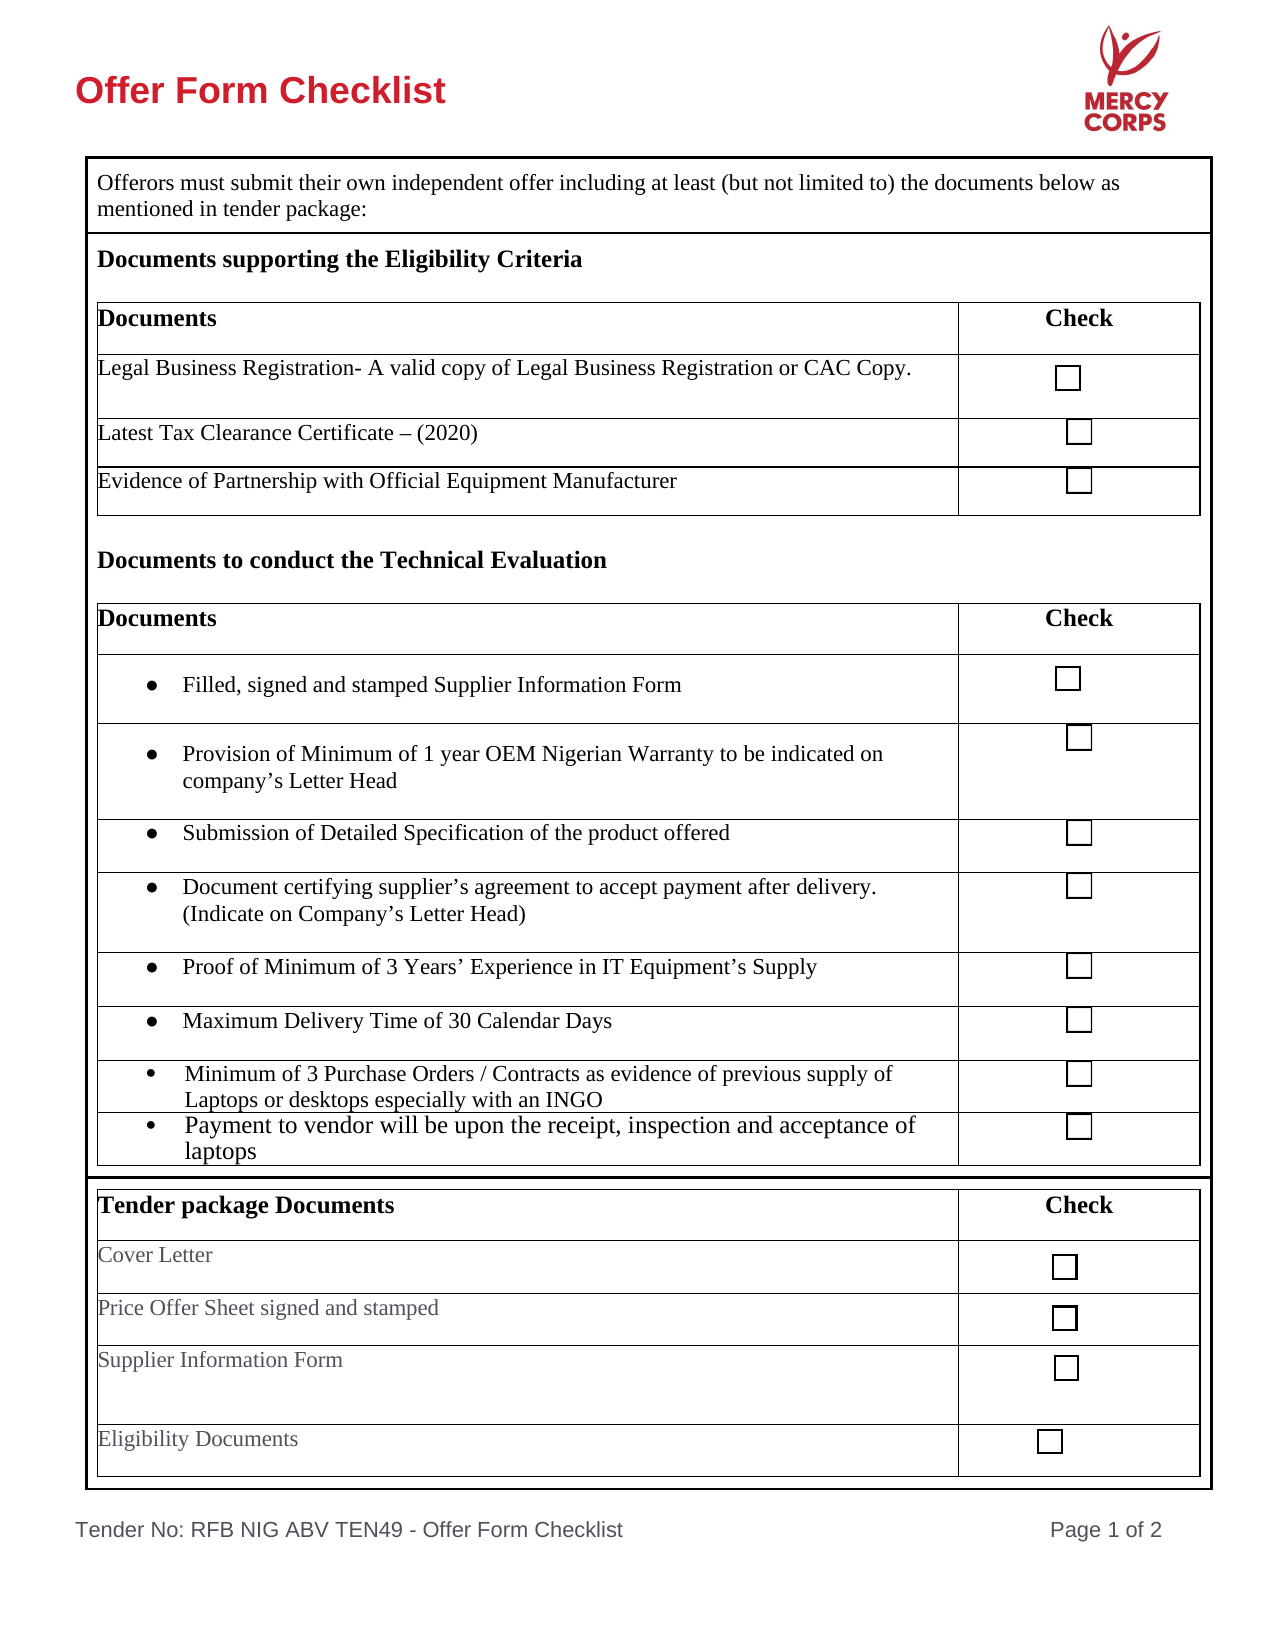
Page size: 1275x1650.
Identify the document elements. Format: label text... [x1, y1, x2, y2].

table_cell [88, 1179, 1210, 1487]
picture [1076, 19, 1172, 138]
picture [1066, 819, 1093, 846]
picture [1066, 467, 1093, 494]
picture [1066, 1113, 1093, 1140]
picture [1066, 873, 1093, 899]
table_header Documents supporting the Eligibility Criteria Documents to conduct the Technical Evaluation [88, 234, 1210, 1176]
table_header Offerors must submit their own independent offer including at least (but not limited to) the documents below as mentioned in tender package: [88, 159, 1210, 232]
picture [1066, 724, 1093, 751]
picture [1066, 952, 1093, 979]
picture [1066, 1006, 1093, 1033]
picture [1066, 418, 1093, 445]
picture [1066, 1060, 1093, 1087]
